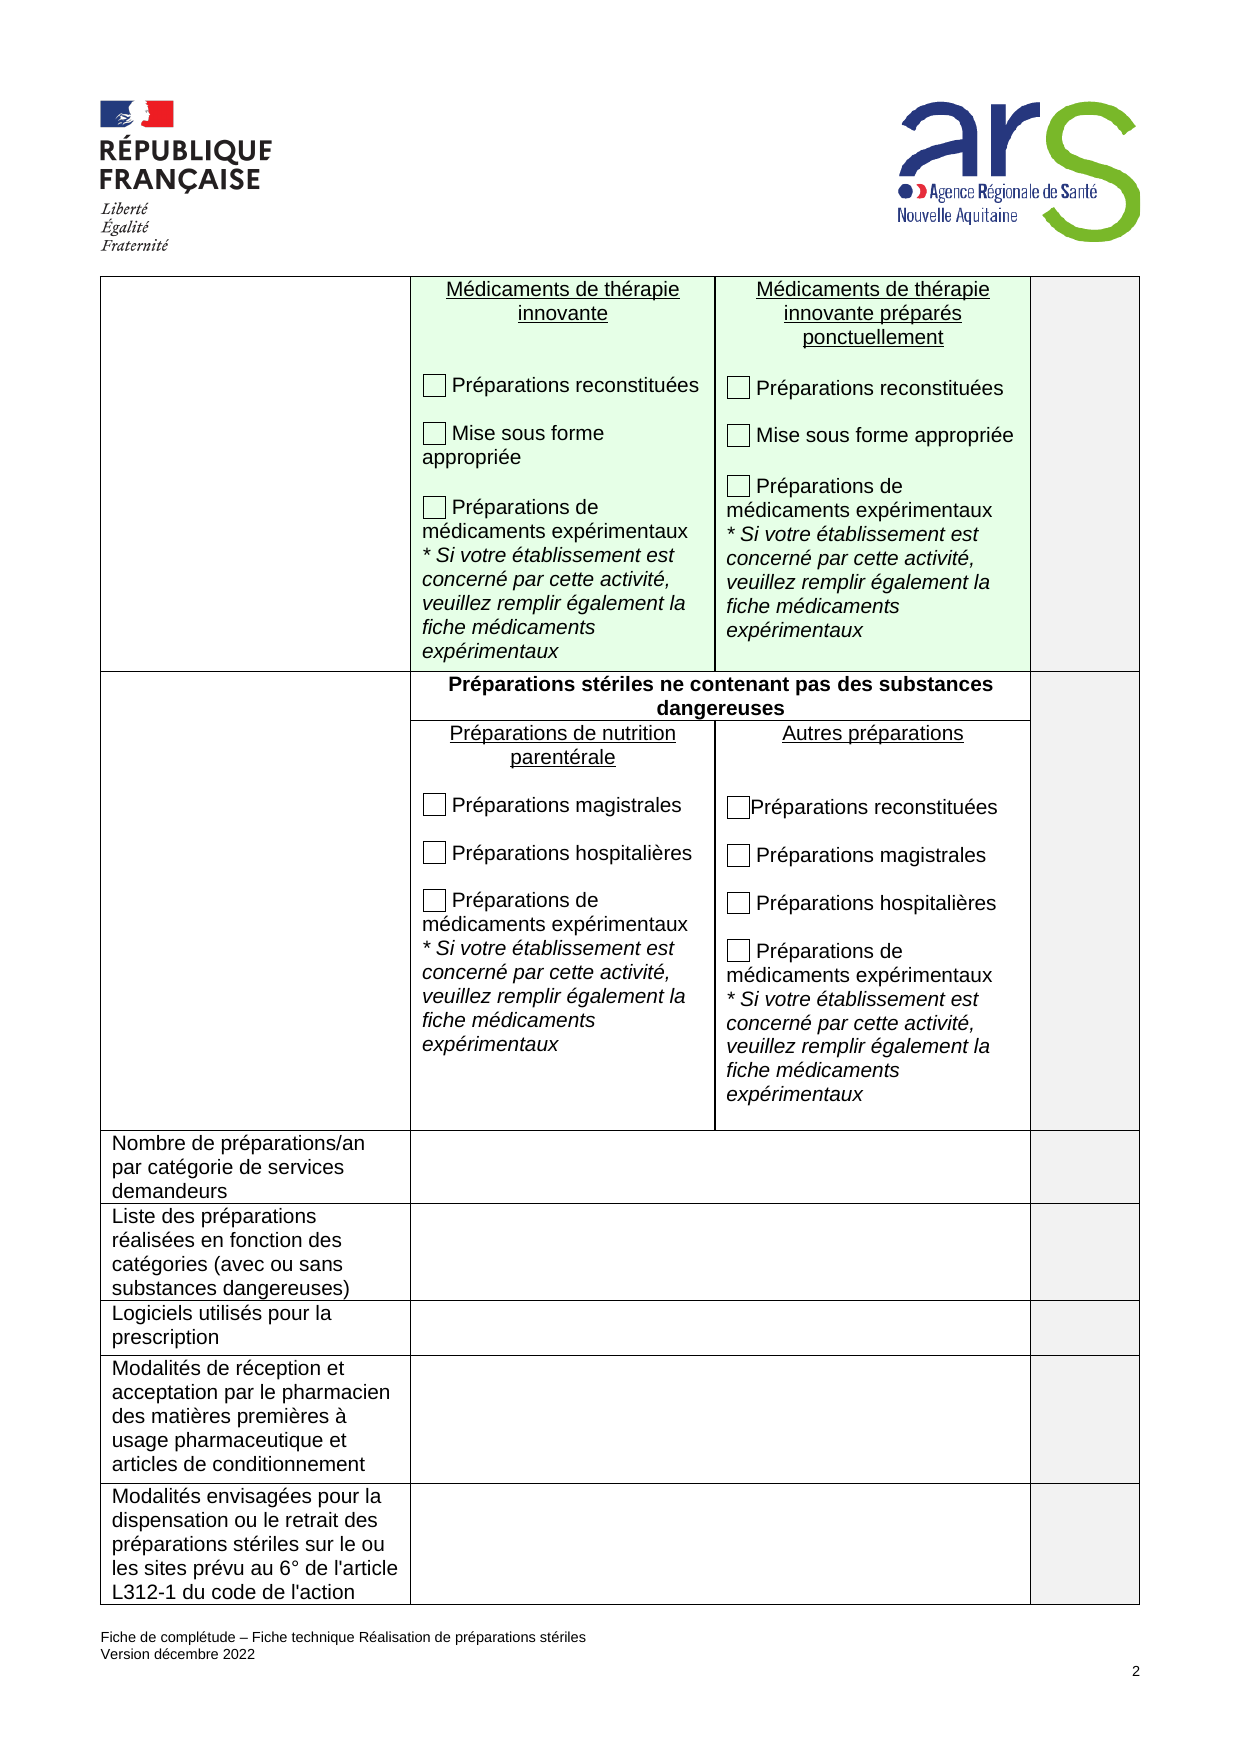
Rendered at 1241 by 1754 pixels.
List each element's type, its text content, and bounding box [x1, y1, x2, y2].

table_cell Autres préparations Préparations reconstituées Préparations magistrales Préparations hospitalières Préparations de médicaments expérimentaux * Si votre établissement est concerné par cette activité, veuillez remplir également la fiche médicaments expérimentaux [716, 721, 1030, 1130]
table_cell Médicaments de thérapie innovante préparés ponctuellement Préparations reconstituées Mise sous forme appropriée Préparations de médicaments expérimentaux * Si votre établissement est concerné par cette activité, veuillez remplir également la fiche médicaments expérimentaux [716, 277, 1030, 671]
table_cell Préparations de nutrition parentérale Préparations magistrales Préparations hospitalières Préparations de médicaments expérimentaux * Si votre établissement est concerné par cette activité, veuillez remplir également la fiche médicaments expérimentaux [411, 721, 714, 1130]
table_cell Nombre de préparations/an par catégorie de services demandeurs [101, 1131, 410, 1203]
table_cell [411, 1356, 1030, 1483]
table_cell Modalités de réception et acceptation par le pharmacien des matières premières à usage pharmaceutique et articles de conditionnement [101, 1356, 410, 1483]
table_cell Liste des préparations réalisées en fonction des catégories (avec ou sans substances dangereuses) [101, 1204, 410, 1300]
table_cell [1031, 1131, 1139, 1203]
table_cell Médicaments de thérapie innovante Préparations reconstituées Mise sous forme appropriée Préparations de médicaments expérimentaux * Si votre établissement est concerné par cette activité, veuillez remplir également la fiche médicaments expérimentaux [411, 277, 714, 671]
picture [897, 101, 1141, 242]
table_cell [1031, 1204, 1139, 1300]
table_cell [101, 672, 410, 1130]
table_cell [411, 1484, 1030, 1604]
table_cell [411, 1204, 1030, 1300]
table_cell [1031, 1484, 1139, 1604]
table_cell Logiciels utilisés pour la prescription [101, 1301, 410, 1355]
table_cell [1031, 1356, 1139, 1483]
table_cell [411, 1301, 1030, 1355]
table_cell [1031, 1301, 1139, 1355]
table_cell [411, 1131, 1030, 1203]
table_cell Préparations stériles ne contenant pas des substances dangereuses [411, 672, 1030, 719]
table_cell [1031, 672, 1139, 1130]
